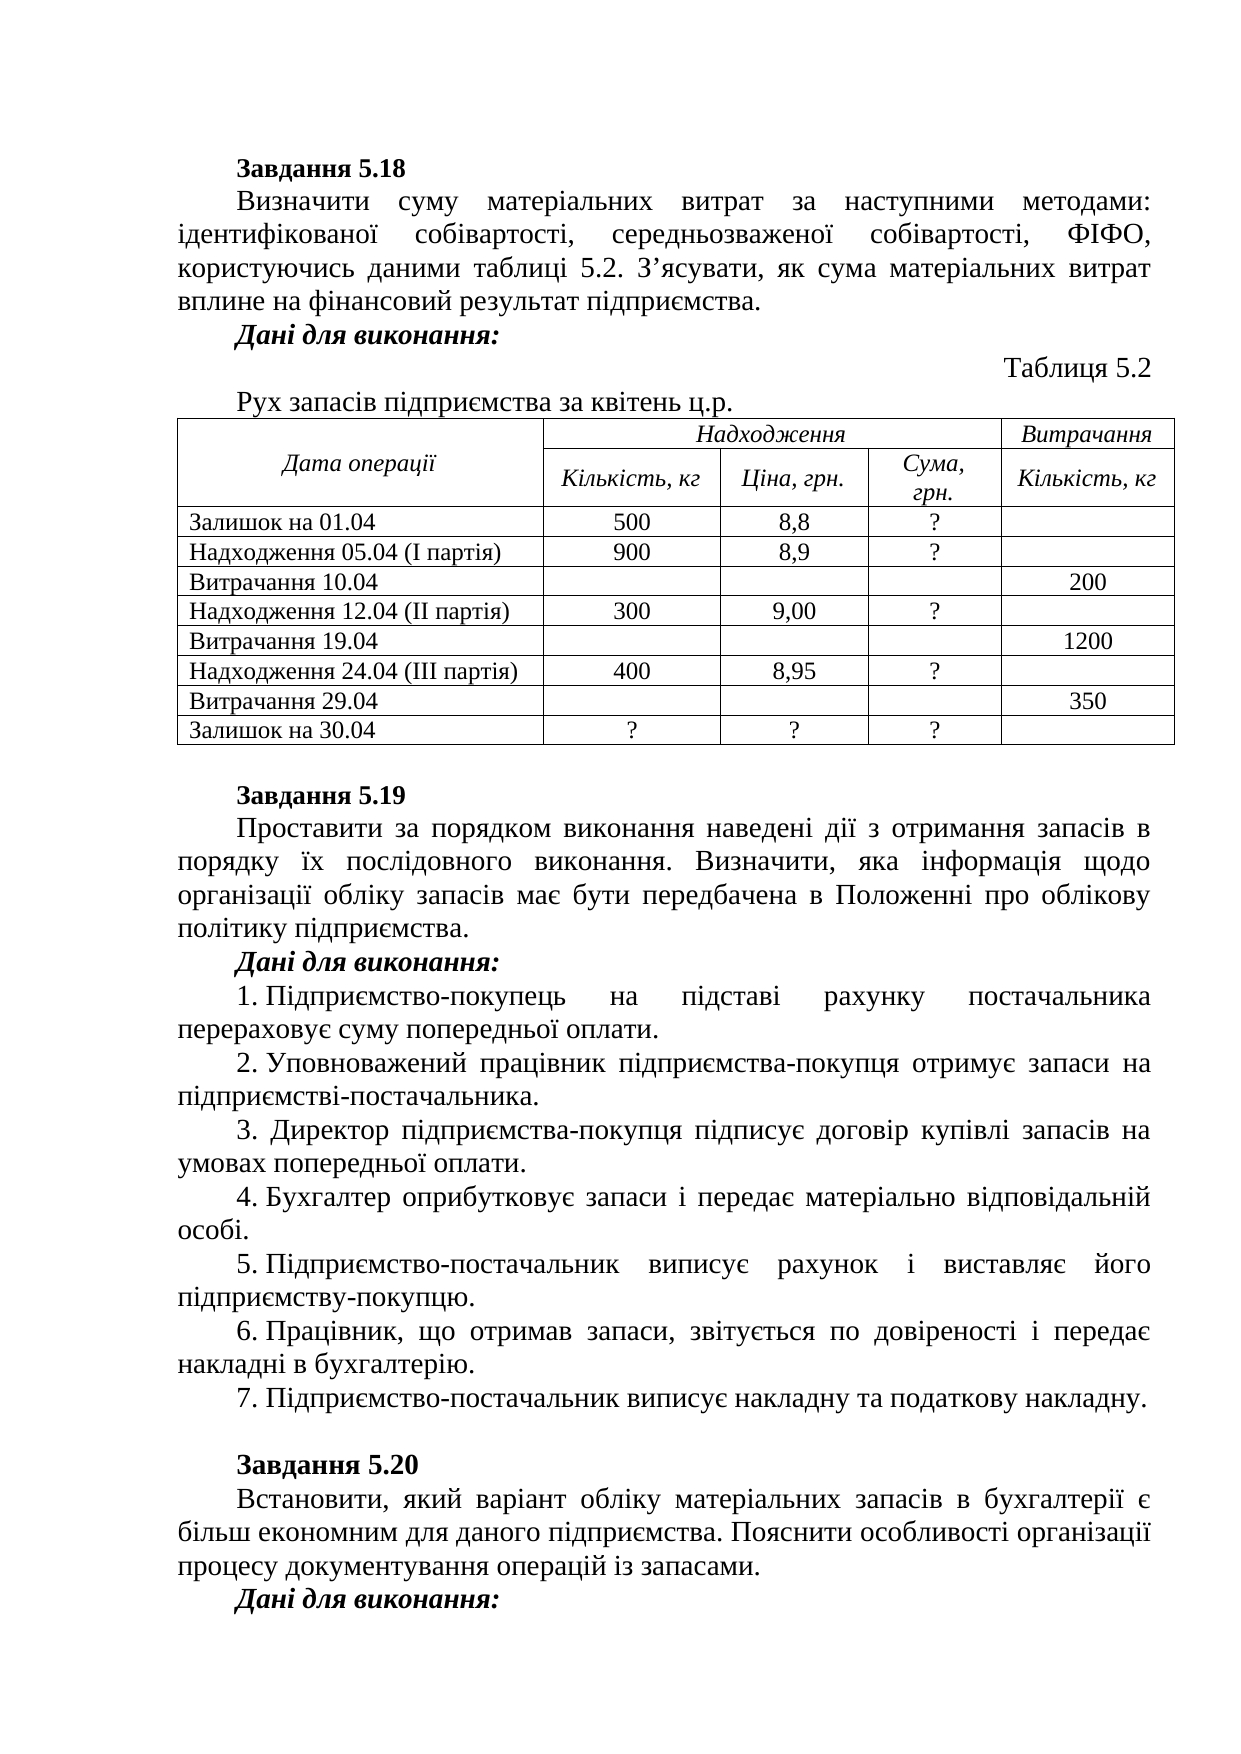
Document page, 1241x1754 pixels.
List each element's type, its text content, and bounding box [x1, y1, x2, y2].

table_header Витрачання [1002, 419, 1174, 447]
table_cell [1002, 507, 1174, 536]
text Дані для виконання: [177, 944, 1152, 978]
table_cell Сума, грн. [869, 449, 1001, 506]
table_cell [1002, 656, 1174, 685]
table_cell [1002, 537, 1174, 566]
text Таблиця 5.2 [177, 351, 1152, 384]
table_cell [544, 686, 720, 714]
table_cell 350 [1002, 686, 1174, 714]
table_cell Витрачання 29.04 [178, 686, 543, 714]
text 5. Підприємство-постачальник виписує рахунок і виставляє його підприємству-покупцю. [177, 1246, 1152, 1313]
table_cell Витрачання 10.04 [178, 567, 543, 595]
text 7. Підприємство-постачальник виписує накладну та податкову накладну. [177, 1380, 1152, 1414]
text Завдання 5.18 [177, 152, 1152, 183]
text Дані для виконання: [177, 1581, 1152, 1615]
table_cell 400 [544, 656, 720, 685]
table_cell [869, 686, 1001, 714]
table_cell 500 [544, 507, 720, 536]
table_cell Надходження 24.04 (ІІІ партія) [178, 656, 543, 685]
table_cell [721, 626, 868, 655]
text Завдання 5.20 [177, 1447, 1152, 1481]
text Визначити суму матеріальних витрат за наступними методами: ідентифікованої собівартості, середньозваженої собівартості, ФІФО, користуючись даними таблиці 5.2. З’ясувати, як сума матеріальних витрат вплине на фінансовий результат підприємства. [177, 183, 1152, 317]
table_header Дата операції [178, 419, 543, 506]
table_cell Кількість, кг [1002, 449, 1174, 506]
text Рух запасів підприємства за квітень ц.р. [177, 384, 1152, 418]
text 4. Бухгалтер оприбутковує запаси і передає матеріально відповідальній особі. [177, 1179, 1152, 1246]
table_cell 300 [544, 596, 720, 625]
table_cell [1002, 596, 1174, 625]
table_cell [1002, 716, 1174, 744]
table_cell ? [869, 656, 1001, 685]
table_cell ? [544, 716, 720, 744]
table_cell Ціна, грн. [721, 449, 868, 506]
table_cell ? [869, 507, 1001, 536]
table_cell [721, 686, 868, 714]
table_cell Надходження 05.04 (І партія) [178, 537, 543, 566]
text 3. Директор підприємства-покупця підписує договір купівлі запасів на умовах попередньої оплати. [177, 1112, 1152, 1179]
table_cell 8,95 [721, 656, 868, 685]
table_cell ? [721, 716, 868, 744]
table_cell Кількість, кг [544, 449, 720, 506]
table_cell 9,00 [721, 596, 868, 625]
text 1. Підприємство-покупець на підставі рахунку постачальника перераховує суму попередньої оплати. [177, 978, 1152, 1045]
table_cell [869, 567, 1001, 595]
text Встановити, який варіант обліку матеріальних запасів в бухгалтерії є більш економним для даного підприємства. Пояснити особливості організації процесу документування операцій із запасами. [177, 1481, 1152, 1581]
table_cell Надходження 12.04 (ІІ партія) [178, 596, 543, 625]
table_cell 8,8 [721, 507, 868, 536]
table_cell 900 [544, 537, 720, 566]
table_cell ? [869, 716, 1001, 744]
text 2. Уповноважений працівник підприємства-покупця отримує запаси на підприємстві-постачальника. [177, 1045, 1152, 1112]
table_cell 8,9 [721, 537, 868, 566]
table_cell 1200 [1002, 626, 1174, 655]
table_cell [544, 567, 720, 595]
text Завдання 5.19 [177, 779, 1152, 810]
table_cell ? [869, 596, 1001, 625]
text Проставити за порядком виконання наведені дії з отримання запасів в порядку їх послідовного виконання. Визначити, яка інформація щодо організації обліку запасів має бути передбачена в Положенні про облікову політику підприємства. [177, 810, 1152, 944]
table_header Надходження [544, 419, 1001, 447]
table_cell [544, 626, 720, 655]
table_cell ? [869, 537, 1001, 566]
table_cell Витрачання 19.04 [178, 626, 543, 655]
table_cell [869, 626, 1001, 655]
table_cell Залишок на 30.04 [178, 716, 543, 744]
text Дані для виконання: [177, 317, 1152, 351]
table_cell 200 [1002, 567, 1174, 595]
table_cell Залишок на 01.04 [178, 507, 543, 536]
text 6. Працівник, що отримав запаси, звітується по довіреності і передає накладні в бухгалтерію. [177, 1313, 1152, 1380]
table_cell [721, 567, 868, 595]
